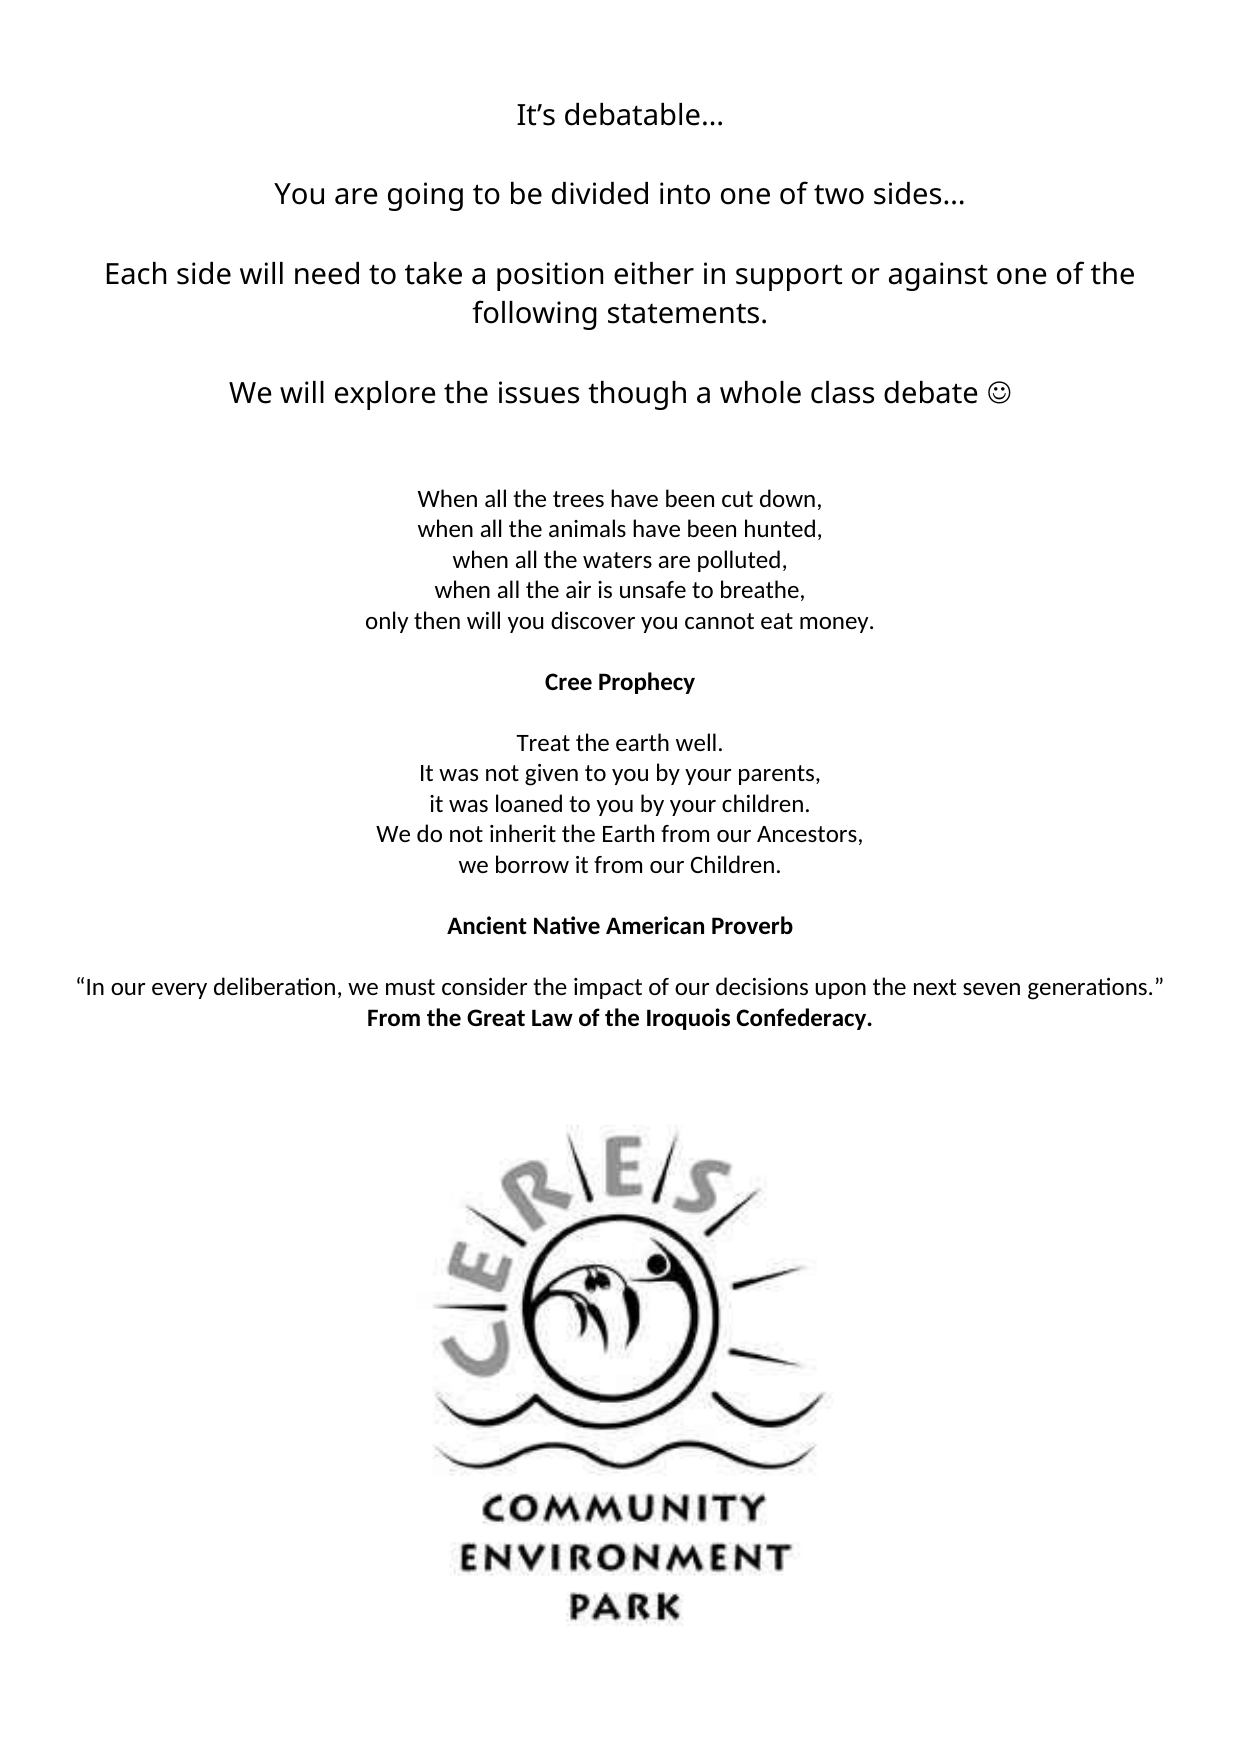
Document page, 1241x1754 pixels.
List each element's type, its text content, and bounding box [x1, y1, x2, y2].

text From the Great Law of the Iroquois Confederacy. [59, 1002, 1181, 1032]
picture [400, 1092, 840, 1666]
text We will explore the issues though a whole class debate [59, 372, 1181, 412]
text When all the trees have been cut down, when all the animals have been hunted, when all the waters are polluted, when all the air is unsafe to breathe, only then will you discover you cannot eat money. Cree Prophecy [59, 483, 1181, 697]
text Each side will need to take a position either in support or against one of the following statements. [59, 253, 1181, 332]
text Treat the earth well. It was not given to you by your parents, it was loaned to you by your children. We do not inherit the Earth from our Ancestors, we borrow it from our Children. Ancient Native American Proverb [59, 727, 1181, 941]
text It’s debatable… [59, 94, 1181, 134]
text “In our every deliberation, we must consider the impact of our decisions upon the next seven generations.” [59, 971, 1181, 1002]
text You are going to be divided into one of two sides… [59, 173, 1181, 213]
